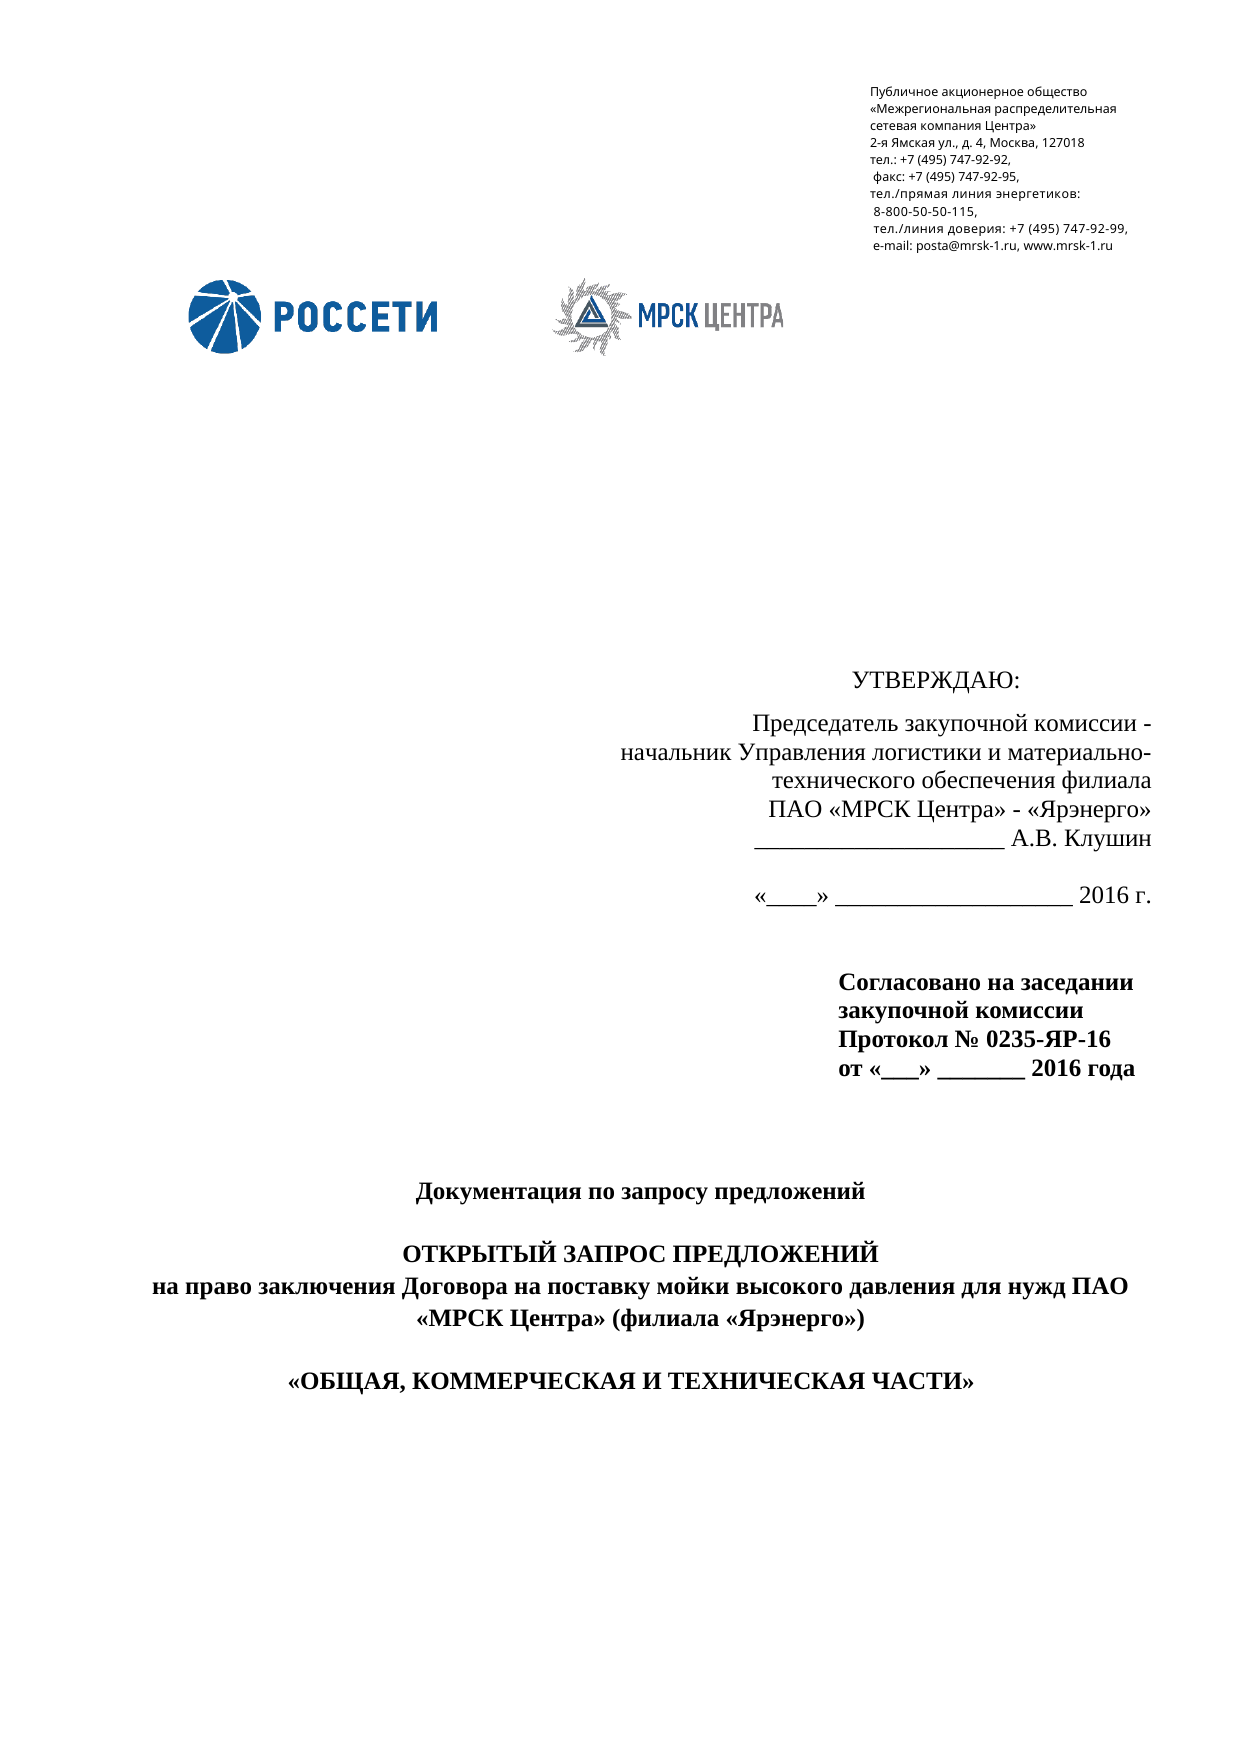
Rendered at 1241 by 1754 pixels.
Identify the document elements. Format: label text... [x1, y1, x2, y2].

text технического обеспечения филиала [129, 765, 1152, 794]
text ОТКРЫТЫЙ ЗАПРОС ПРЕДЛОЖЕНИЙ [129, 1239, 1152, 1268]
text ПАО «МРСК Центра» - «Ярэнерго» [129, 794, 1152, 823]
text «____» ___________________ 2016 г. [720, 880, 1152, 909]
text начальник Управления логистики и материально- [129, 737, 1152, 765]
text от «___» _______ 2016 года [838, 1053, 1152, 1082]
text Согласовано на заседании [838, 967, 1152, 995]
text Протокол № 0235-ЯР-16 [838, 1024, 1152, 1053]
text ____________________ А.В. Клушин [129, 823, 1152, 852]
text на право заключения Договора на поставку мойки высокого давления для нужд ПАО «МРСК Центра» (филиала «Ярэнерго») [129, 1271, 1152, 1331]
text «ОБЩАЯ, КОММЕРЧЕСКАЯ и техническая ЧАСТИ» [73, 1366, 1183, 1394]
text УТВЕРЖДАЮ: [720, 665, 1152, 693]
text закупочной комиссии [838, 995, 1152, 1024]
text Председатель закупочной комиссии - [129, 708, 1152, 737]
picture [188, 278, 784, 356]
text Документация по запросу предложений [129, 1176, 1152, 1205]
